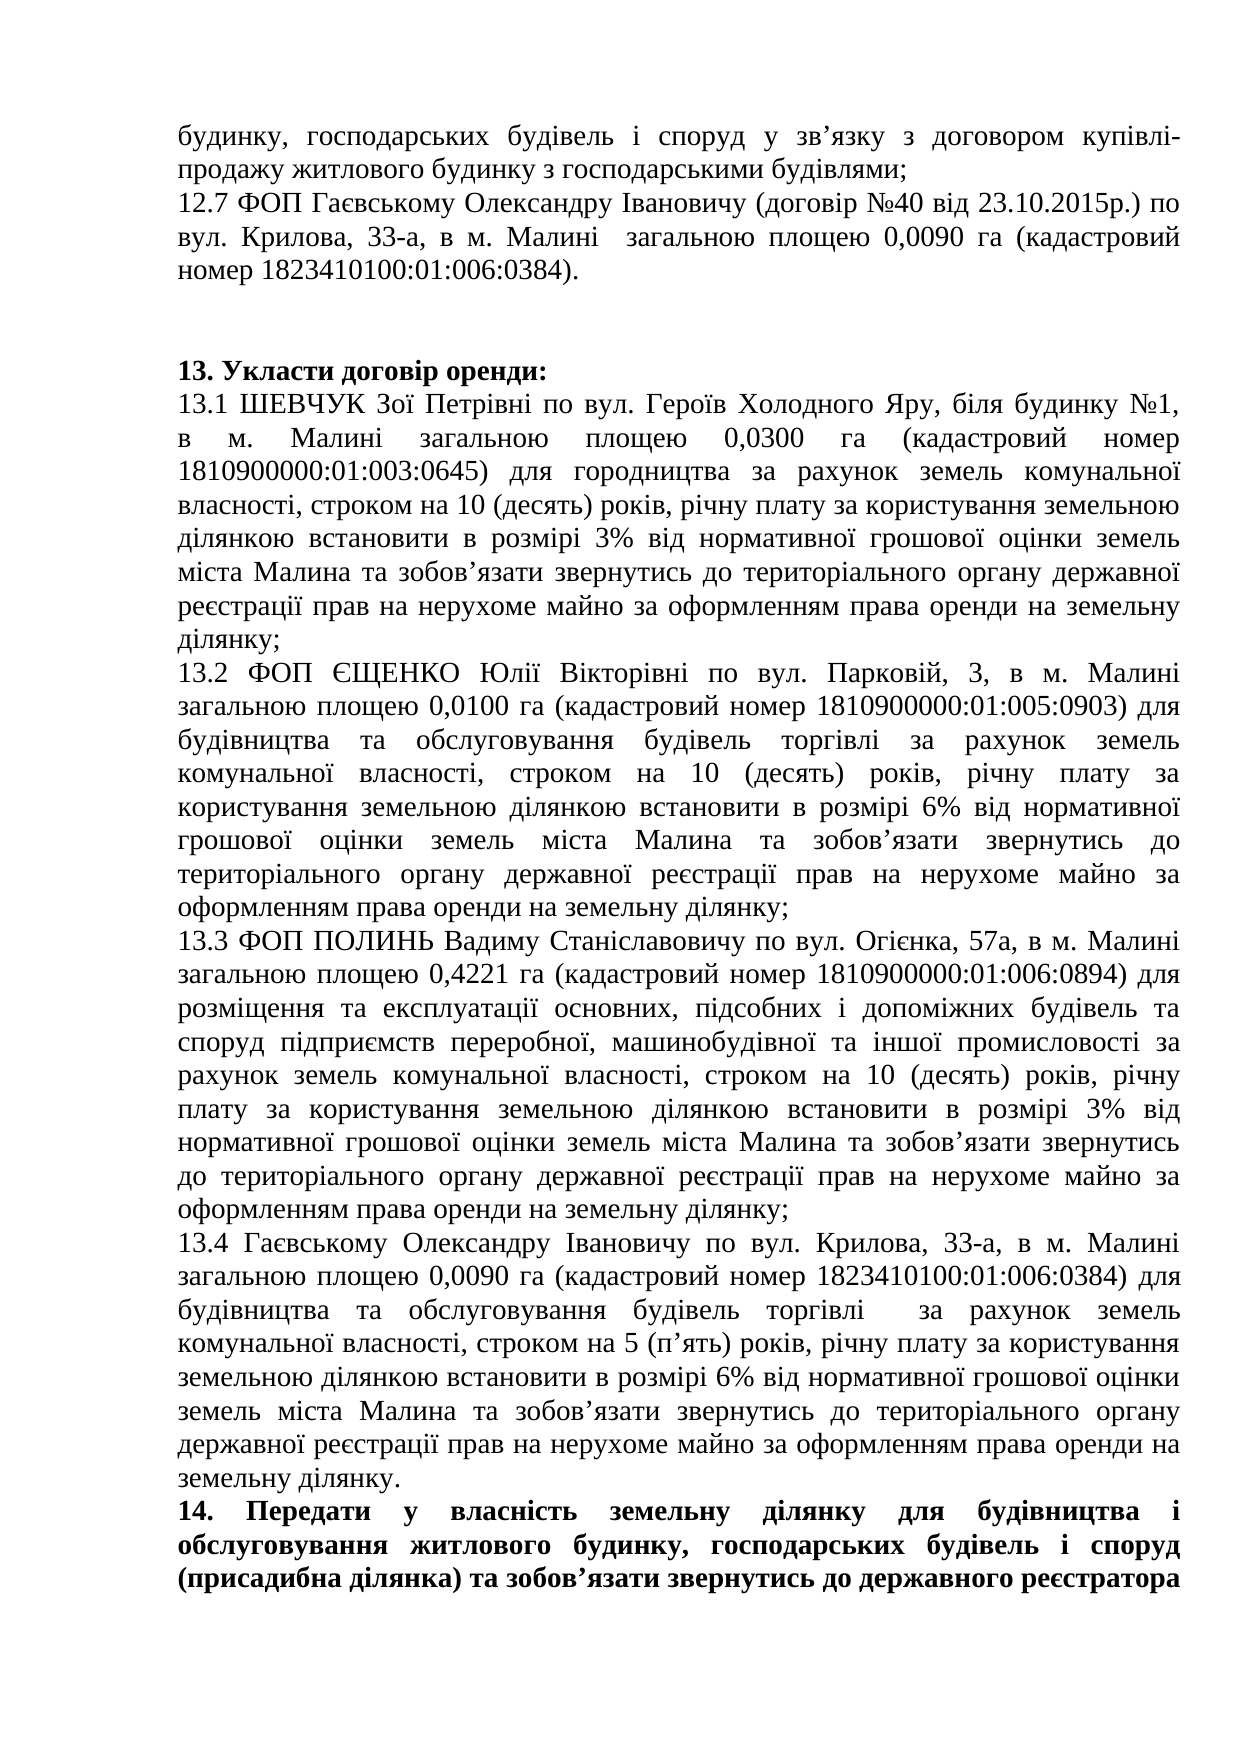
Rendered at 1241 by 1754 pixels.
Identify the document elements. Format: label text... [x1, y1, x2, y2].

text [177, 1493, 1181, 1594]
text 13. Укласти договір оренди: [177, 353, 1181, 386]
text 13.4 Гаєвському Олександру Івановичу по вул. Крилова, 33-а, в м. Малині загальною площею 0,0090 га (кадастровий номер 1823410100:01:006:0384) для будівництва та обслуговування будівель торгівлі за рахунок земель комунальної власності, строком на 5 (п’ять) років, річну плату за користування земельною ділянкою встановити в розмірі 6% від нормативної грошової оцінки земель міста Малина та зобов’язати звернутись до територіального органу державної реєстрації прав на нерухоме майно за оформленням права оренди на земельну ділянку. [177, 1225, 1181, 1493]
text 12.7 ФОП Гаєвському Олександру Івановичу (договір №40 від 23.10.2015р.) по вул. Крилова, 33-а, в м. Малині загальною площею 0,0090 га (кадастровий номер 1823410100:01:006:0384). [177, 185, 1181, 286]
text 13.1 ШЕВЧУК Зої Петрівні по вул. Героїв Холодного Яру, біля будинку №1, в м. Малині загальною площею 0,0300 га (кадастровий номер 1810900000:01:003:0645) для городництва за рахунок земель комунальної власності, строком на 10 (десять) років, річну плату за користування земельною ділянкою встановити в розмірі 3% від нормативної грошової оцінки земель міста Малина та зобов’язати звернутись до територіального органу державної реєстрації прав на нерухоме майно за оформленням права оренди на земельну ділянку; [177, 386, 1181, 655]
text 13.2 ФОП ЄЩЕНКО Юлії Вікторівні по вул. Парковій, 3, в м. Малині загальною площею 0,0100 га (кадастровий номер 1810900000:01:005:0903) для будівництва та обслуговування будівель торгівлі за рахунок земель комунальної власності, строком на 10 (десять) років, річну плату за користування земельною ділянкою встановити в розмірі 6% від нормативної грошової оцінки земель міста Малина та зобов’язати звернутись до територіального органу державної реєстрації прав на нерухоме майно за оформленням права оренди на земельну ділянку; [177, 655, 1181, 923]
text 13.3 ФОП ПОЛИНЬ Вадиму Станіславовичу по вул. Огієнка, 57а, в м. Малині загальною площею 0,4221 га (кадастровий номер 1810900000:01:006:0894) для розміщення та експлуатації основних, підсобних і допоміжних будівель та споруд підприємств переробної, машинобудівної та іншої промисловості за рахунок земель комунальної власності, строком на 10 (десять) років, річну плату за користування земельною ділянкою встановити в розмірі 3% від нормативної грошової оцінки земель міста Малина та зобов’язати звернутись до територіального органу державної реєстрації прав на нерухоме майно за оформленням права оренди на земельну ділянку; [177, 923, 1181, 1225]
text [177, 118, 1181, 185]
